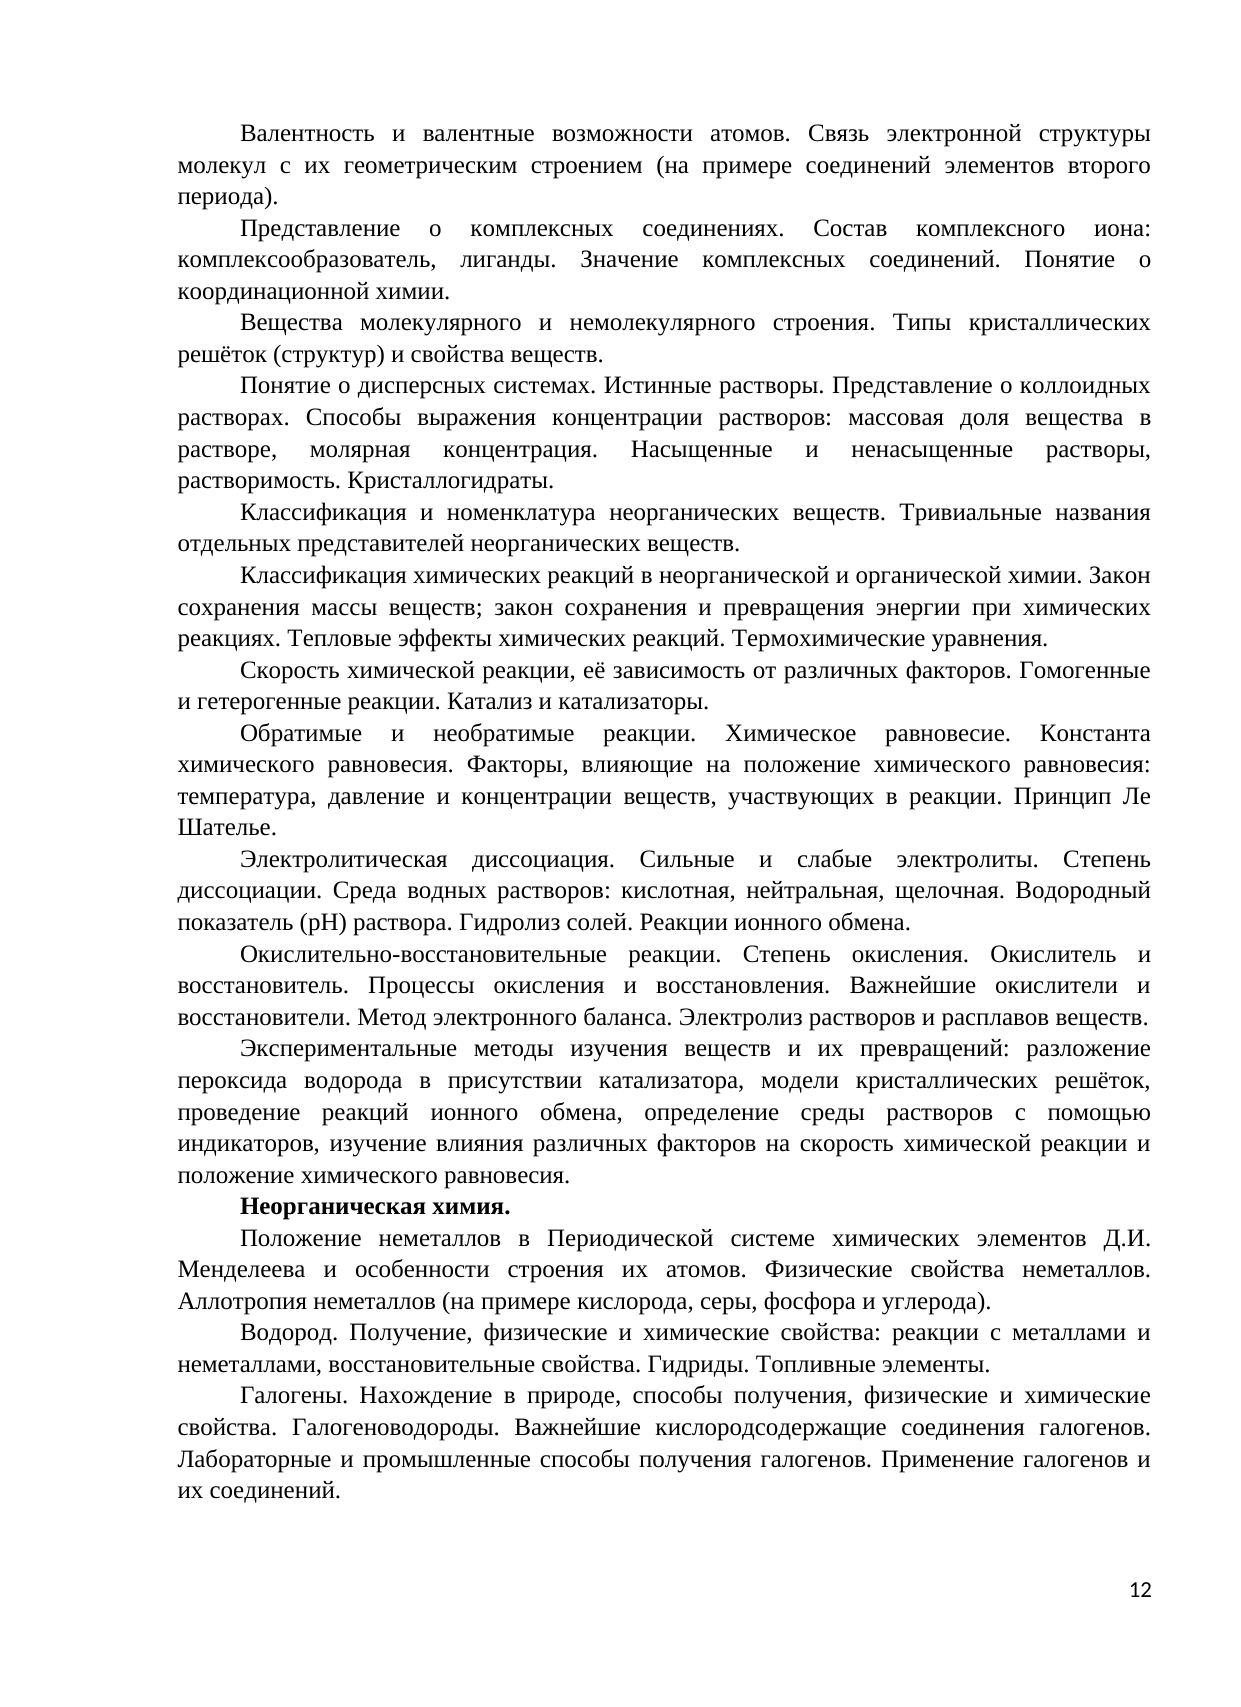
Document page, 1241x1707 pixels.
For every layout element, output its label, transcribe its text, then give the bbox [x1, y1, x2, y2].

text Электролитическая диссоциация. Сильные и слабые электролиты. Степень диссоциации. Среда водных растворов: кислотная, нейтральная, щелочная. Водородный показатель (pH) раствора. Гидролиз солей. Реакции ионного обмена. [177, 844, 1152, 936]
text Классификация химических реакций в неорганической и органической химии. Закон сохранения массы веществ; закон сохранения и превращения энергии при химических реакциях. Тепловые эффекты химических реакций. Термохимические уравнения. [177, 560, 1152, 652]
text Классификация и номенклатура неорганических веществ. Тривиальные названия отдельных представителей неорганических веществ. [177, 497, 1152, 557]
text Обратимые и необратимые реакции. Химическое равновесие. Константа химического равновесия. Факторы, влияющие на положение химического равновесия: температура, давление и концентрации веществ, участвующих в реакции. Принцип Ле Шателье. [177, 718, 1152, 841]
text Неорганическая химия. [177, 1191, 1152, 1220]
text Галогены. Нахождение в природе, способы получения, физические и химические свойства. Галогеноводороды. Важнейшие кислородсодержащие соединения галогенов. Лабораторные и промышленные способы получения галогенов. Применение галогенов и их соединений. [177, 1381, 1152, 1504]
text Вещества молекулярного и немолекулярного строения. Типы кристаллических решёток (структур) и свойства веществ. [177, 307, 1152, 368]
text Водород. Получение, физические и химические свойства: реакции с металлами и неметаллами, восстановительные свойства. Гидриды. Топливные элементы. [177, 1317, 1152, 1378]
text Экспериментальные методы изучения веществ и их превращений: разложение пероксида водорода в присутствии катализатора, модели кристаллических решёток, проведение реакций ионного обмена, определение среды растворов с помощью индикаторов, изучение влияния различных факторов на скорость химической реакции и положение химического равновесия. [177, 1033, 1152, 1188]
text Скорость химической реакции, её зависимость от различных факторов. Гомогенные и гетерогенные реакции. Катализ и катализаторы. [177, 655, 1152, 715]
text Понятие о дисперсных системах. Истинные растворы. Представление о коллоидных растворах. Способы выражения концентрации растворов: массовая доля вещества в растворе, молярная концентрация. Насыщенные и ненасыщенные растворы, растворимость. Кристаллогидраты. [177, 371, 1152, 494]
text Положение неметаллов в Периодической системе химических элементов Д.И. Менделеева и особенности строения их атомов. Физические свойства неметаллов. Аллотропия неметаллов (на примере кислорода, серы, фосфора и углерода). [177, 1223, 1152, 1315]
text Представление о комплексных соединениях. Состав комплексного иона: комплексообразователь, лиганды. Значение комплексных соединений. Понятие о координационной химии. [177, 213, 1152, 305]
text Окислительно-восстановительные реакции. Степень окисления. Окислитель и восстановитель. Процессы окисления и восстановления. Важнейшие окислители и восстановители. Метод электронного баланса. Электролиз растворов и расплавов веществ. [177, 939, 1152, 1031]
text Валентность и валентные возможности атомов. Связь электронной структуры молекул с их геометрическим строением (на примере соединений элементов второго периода). [177, 118, 1152, 210]
